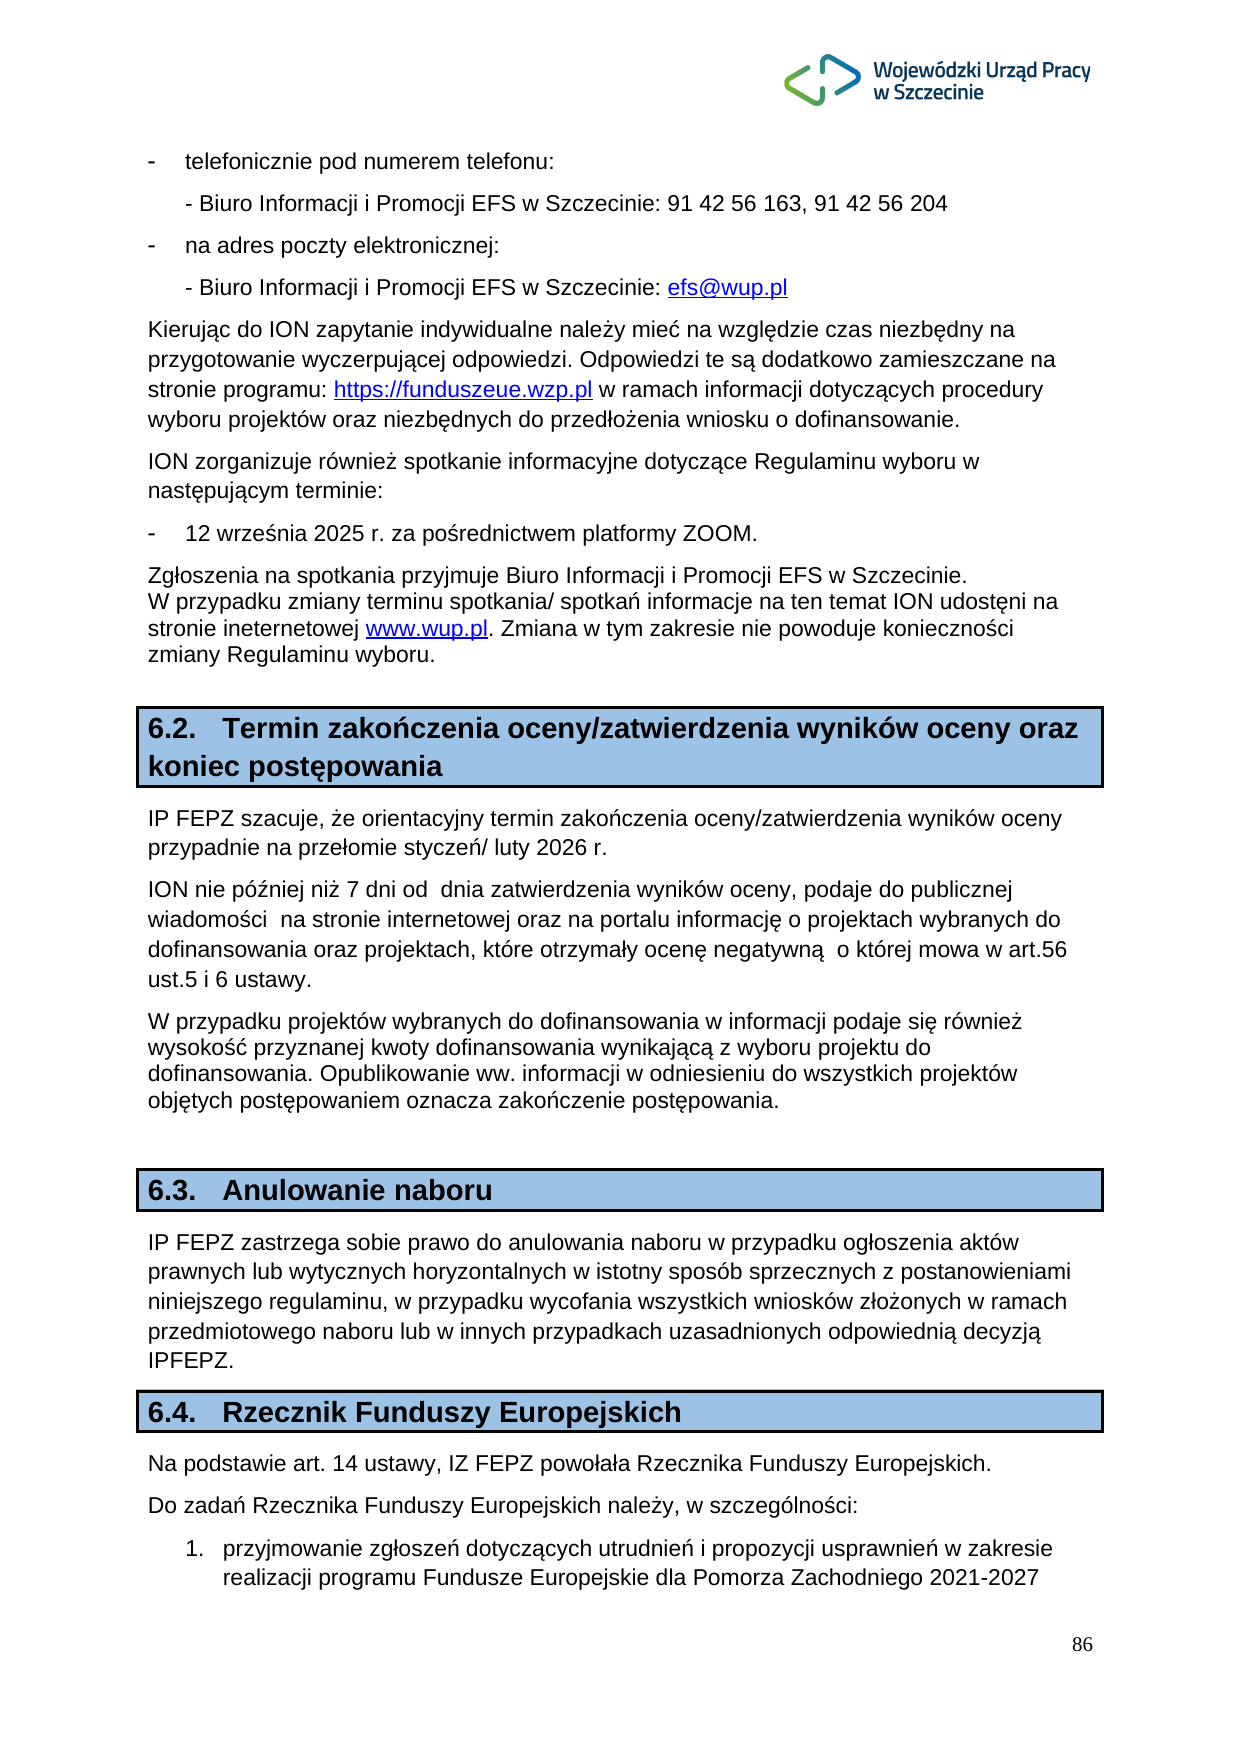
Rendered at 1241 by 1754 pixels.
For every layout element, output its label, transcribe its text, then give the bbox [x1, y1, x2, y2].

list 12 września 2025 r. za pośrednictwem platformy ZOOM. [148, 519, 1092, 546]
text Na podstawie art. 14 ustawy, IZ FEPZ powołała Rzecznika Funduszy Europejskich. [148, 1450, 1092, 1477]
list na adres poczty elektronicznej: [148, 232, 1092, 258]
list telefonicznie pod numerem telefonu: [148, 148, 1092, 174]
text Zgłoszenia na spotkania przyjmuje Biuro Informacji i Promocji EFS w Szczecinie. [148, 562, 1092, 588]
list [185, 1534, 1092, 1591]
text Rzecznik Funduszy Europejskich [139, 1393, 1101, 1430]
text IP FEPZ szacuje, że orientacyjny termin zakończenia oceny/zatwierdzenia wyników oceny przypadnie na przełomie styczeń/ luty 2026 r. [148, 804, 1092, 861]
text Anulowanie naboru [139, 1171, 1101, 1209]
text IP FEPZ zastrzega sobie prawo do anulowania naboru w przypadku ogłoszenia aktów prawnych lub wytycznych horyzontalnych w istotny sposób sprzecznych z postanowieniami niniejszego regulaminu, w przypadku wycofania wszystkich wniosków złożonych w ramach przedmiotowego naboru lub w innych przypadkach uzasadnionych odpowiednią decyzją IPFEPZ. [148, 1228, 1092, 1374]
text - Biuro Informacji i Promocji EFS w Szczecinie: 91 42 56 163, 91 42 56 204 [185, 190, 1092, 216]
text - Biuro Informacji i Promocji EFS w Szczecinie: efs@wup.pl [185, 274, 1092, 301]
text Termin zakończenia oceny/zatwierdzenia wyników oceny oraz koniec postępowania [139, 709, 1101, 785]
text Do zadań Rzecznika Funduszy Europejskich należy, w szczególności: [148, 1492, 1092, 1519]
picture [784, 54, 1091, 106]
text W przypadku zmiany terminu spotkania/ spotkań informacje na ten temat ION udostęni na stronie ineternetowej www.wup.pl. Zmiana w tym zakresie nie powoduje konieczności zmiany Regulaminu wyboru. [148, 588, 1092, 667]
text W przypadku projektów wybranych do dofinansowania w informacji podaje się również wysokość przyznanej kwoty dofinansowania wynikającą z wyboru projektu do dofinansowania. Opublikowanie ww. informacji w odniesieniu do wszystkich projektów objętych postępowaniem oznacza zakończenie postępowania. [148, 1008, 1092, 1113]
text Kierując do ION zapytanie indywidualne należy mieć na względzie czas niezbędny na przygotowanie wyczerpującej odpowiedzi. Odpowiedzi te są dodatkowo zamieszczane na stronie programu: https://funduszeue.wzp.pl w ramach informacji dotyczących procedury wyboru projektów oraz niezbędnych do przedłożenia wniosku o dofinansowanie. [148, 316, 1092, 432]
text ION nie później niż 7 dni od dnia zatwierdzenia wyników oceny, podaje do publicznej wiadomości na stronie internetowej oraz na portalu informację o projektach wybranych do dofinansowania oraz projektach, które otrzymały ocenę negatywną o której mowa w art.56 ust.5 i 6 ustawy. [148, 876, 1092, 992]
text ION zorganizuje również spotkanie informacyjne dotyczące Regulaminu wyboru w następującym terminie: [148, 448, 1092, 504]
